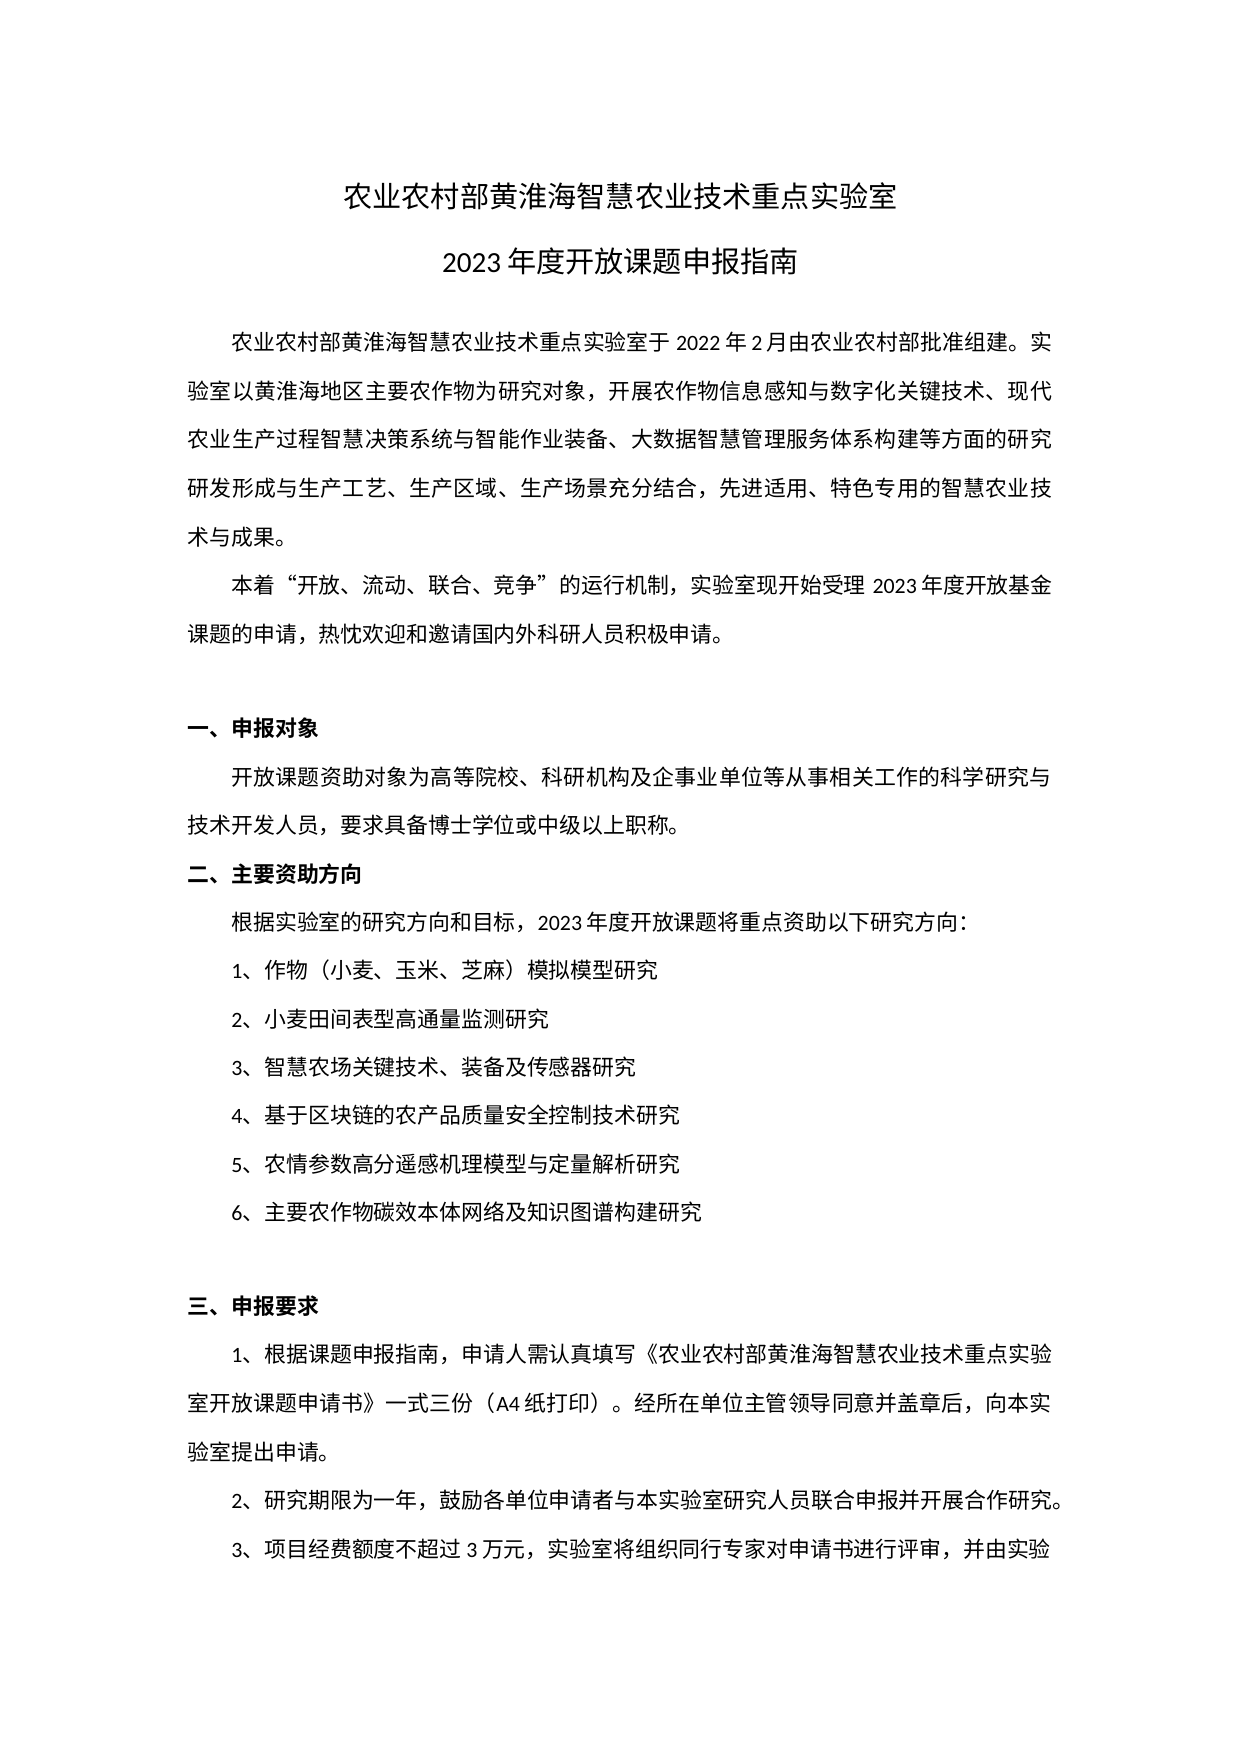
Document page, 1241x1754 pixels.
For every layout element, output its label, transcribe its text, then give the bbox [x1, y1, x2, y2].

text 2、小麦田间表型高通量监测研究 [187, 1001, 1053, 1034]
text 本着“开放、流动、联合、竞争”的运行机制，实验室现开始受理2023年度开放基金课题的申请，热忱欢迎和邀请国内外科研人员积极申请。 [187, 568, 1053, 649]
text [187, 1531, 1053, 1564]
text 1、根据课题申报指南，申请人需认真填写《农业农村部黄淮海智慧农业技术重点实验室开放课题申请书》一式三份（A4纸打印）。经所在单位主管领导同意并盖章后，向本实验室提出申请。 [187, 1337, 1053, 1467]
text 一、申报对象 [187, 711, 1053, 743]
text 农业农村部黄淮海智慧农业技术重点实验室 [187, 162, 1053, 227]
text 2、研究期限为一年，鼓励各单位申请者与本实验室研究人员联合申报并开展合作研究。 [187, 1483, 1053, 1515]
text 根据实验室的研究方向和目标，2023年度开放课题将重点资助以下研究方向： [187, 904, 1053, 937]
text 4、基于区块链的农产品质量安全控制技术研究 [187, 1098, 1053, 1130]
text 三、申报要求 [187, 1289, 1053, 1321]
text 2023年度开放课题申报指南 [187, 227, 1053, 292]
text 5、农情参数高分遥感机理模型与定量解析研究 [187, 1146, 1053, 1179]
text 二、主要资助方向 [187, 856, 1053, 889]
text 农业农村部黄淮海智慧农业技术重点实验室于2022年2月由农业农村部批准组建。实验室以黄淮海地区主要农作物为研究对象，开展农作物信息感知与数字化关键技术、现代农业生产过程智慧决策系统与智能作业装备、大数据智慧管理服务体系构建等方面的研究，研发形成与生产工艺、生产区域、生产场景充分结合，先进适用、特色专用的智慧农业技术与成果。 [187, 324, 1053, 552]
text 6、主要农作物碳效本体网络及知识图谱构建研究 [187, 1194, 1053, 1227]
text 1、作物（小麦、玉米、芝麻）模拟模型研究 [187, 953, 1053, 985]
text 开放课题资助对象为高等院校、科研机构及企事业单位等从事相关工作的科学研究与技术开发人员，要求具备博士学位或中级以上职称。 [187, 759, 1053, 840]
text 3、智慧农场关键技术、装备及传感器研究 [187, 1049, 1053, 1082]
